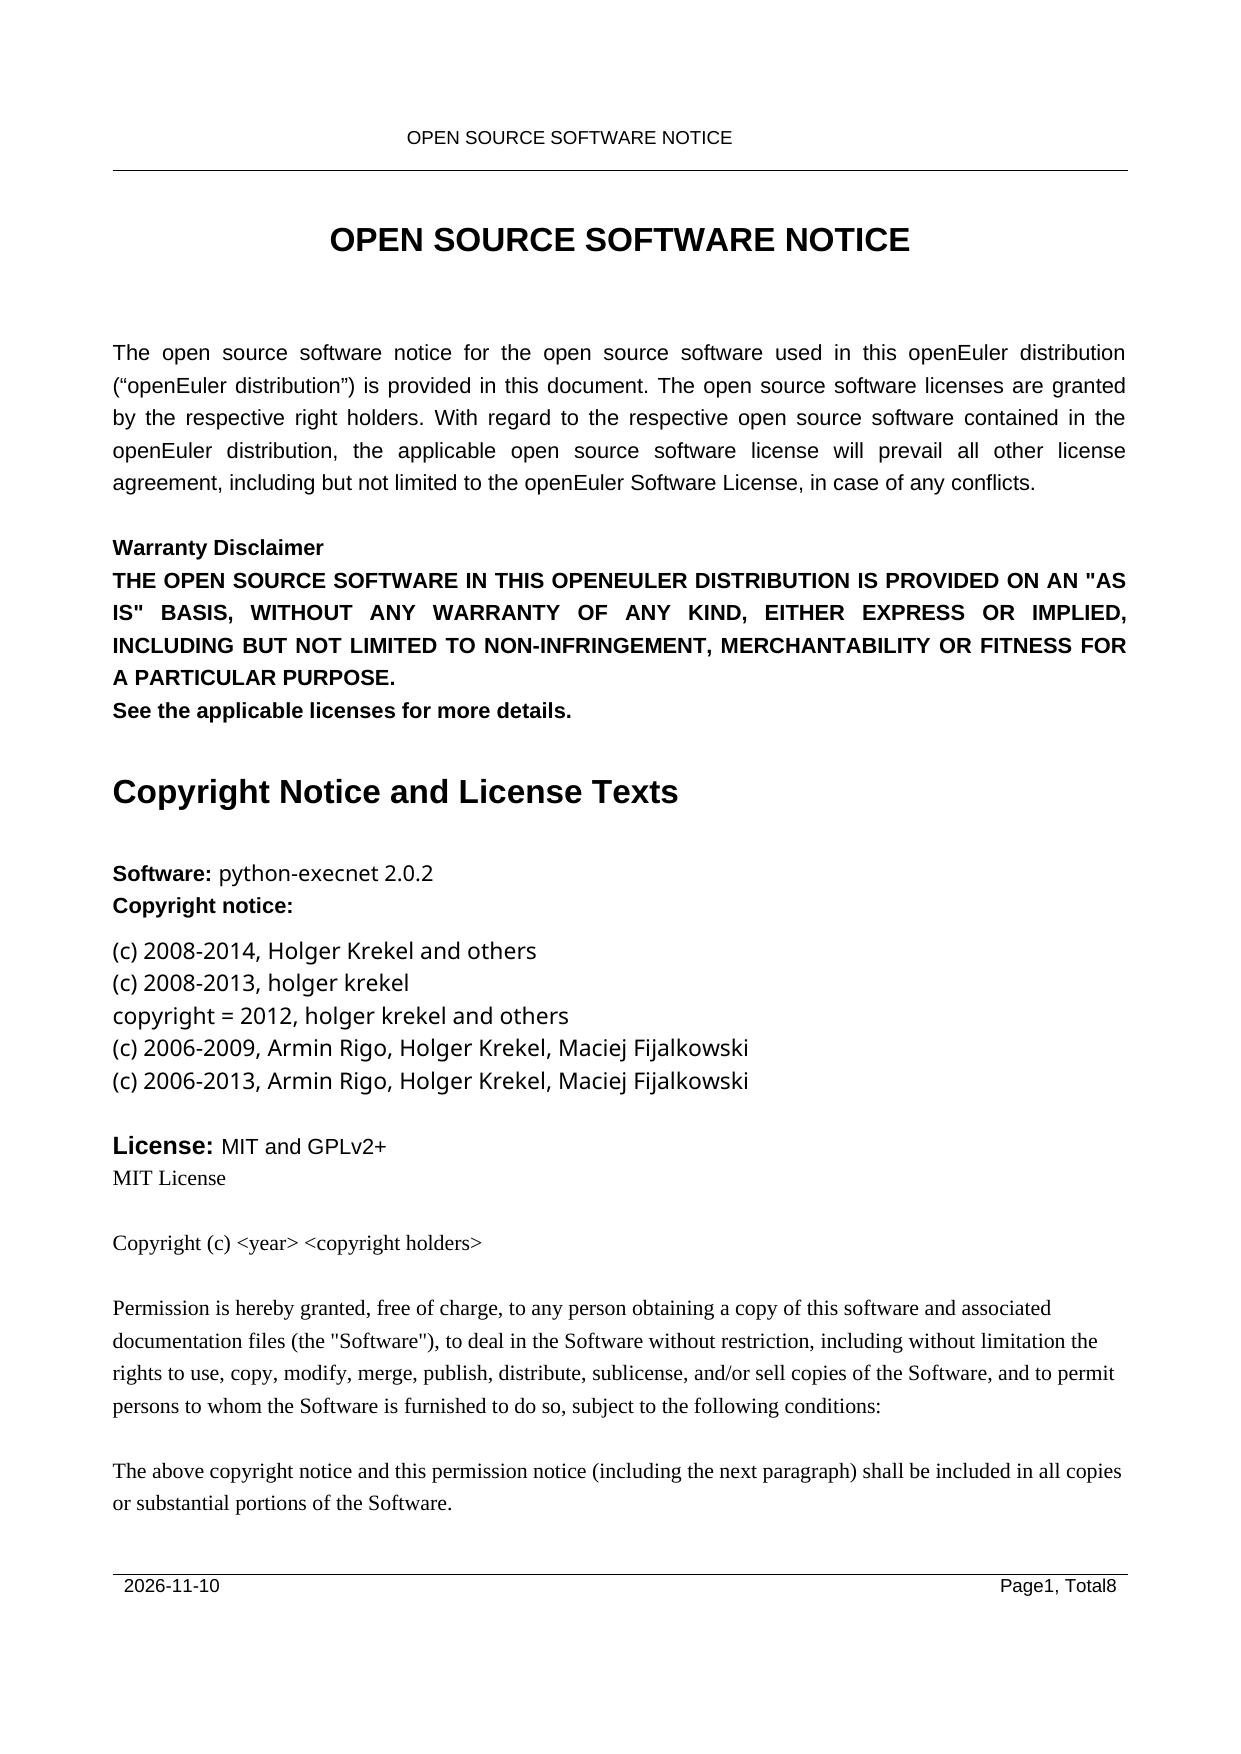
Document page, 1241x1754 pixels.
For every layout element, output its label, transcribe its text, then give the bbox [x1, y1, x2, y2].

title Software: python-execnet 2.0.2 [112, 856, 1128, 889]
text OPEN SOURCE SOFTWARE NOTICE [112, 206, 1128, 271]
text Copyright notice: [112, 889, 1128, 921]
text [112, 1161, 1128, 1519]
text (c) 2006-2013, Armin Rigo, Holger Krekel, Maciej Fijalkowski [112, 1064, 1128, 1129]
text The open source software notice for the open source software used in this openEuler distribution (“openEuler distribution”) is provided in this document. The open source software licenses are granted by the respective right holders. With regard to the respective open source software contained in the openEuler distribution, the applicable open source software license will prevail all other license agreement, including but not limited to the openEuler Software License, in case of any conflicts. [112, 336, 1128, 499]
text (c) 2008-2014, Holger Krekel and others (c) 2008-2013, holger krekel copyright = 2012, holger krekel and others (c) 2006-2009, Armin Rigo, Holger Krekel, Maciej Fijalkowski [112, 934, 1128, 1064]
text Copyright Notice and License Texts [112, 759, 1128, 824]
text THE OPEN SOURCE SOFTWARE IN THIS OPENEULER DISTRIBUTION IS PROVIDED ON AN "AS IS" BASIS, WITHOUT ANY WARRANTY OF ANY KIND, EITHER EXPRESS OR IMPLIED, INCLUDING BUT NOT LIMITED TO NON-INFRINGEMENT, MERCHANTABILITY OR FITNESS FOR A PARTICULAR PURPOSE. See the applicable licenses for more details. [112, 564, 1128, 726]
text License: MIT and GPLv2+ [112, 1129, 1128, 1161]
text Warranty Disclaimer [112, 531, 1128, 564]
